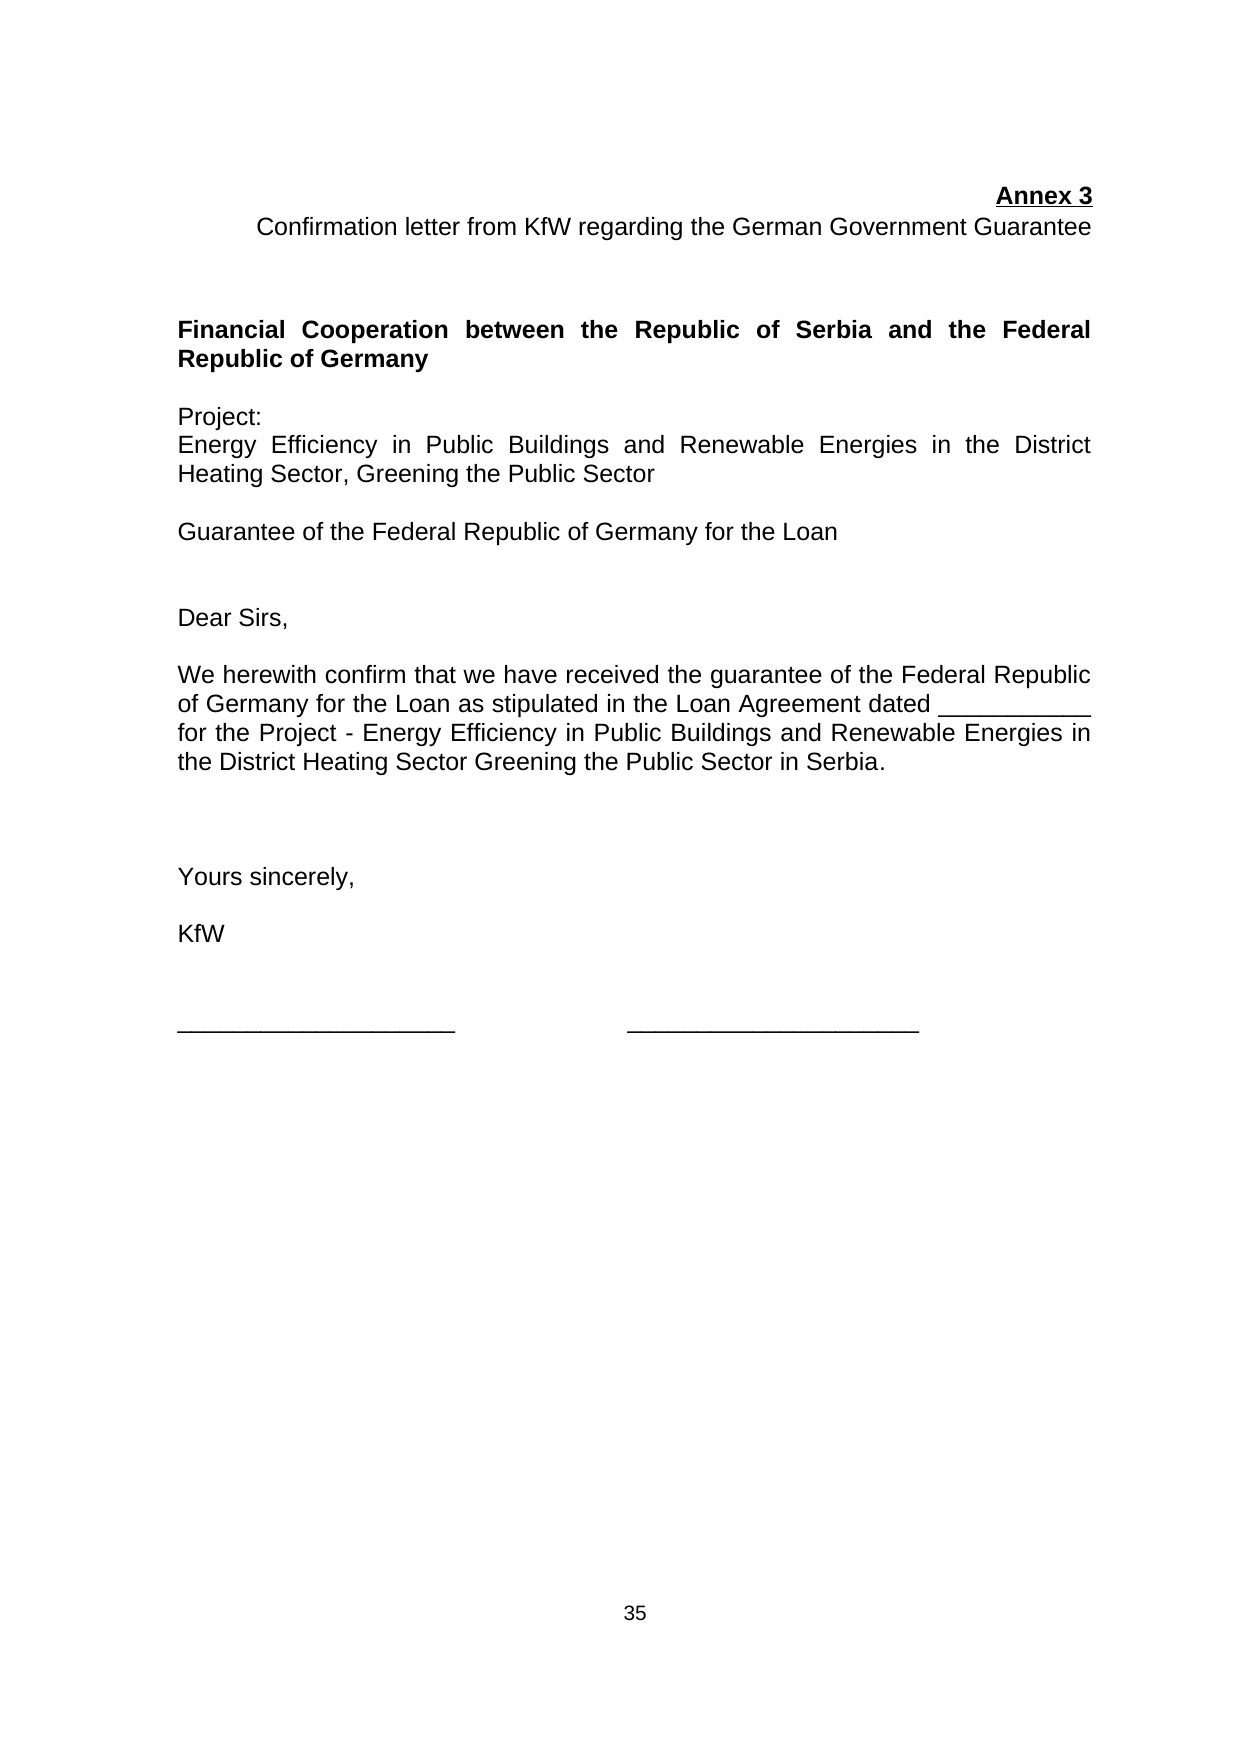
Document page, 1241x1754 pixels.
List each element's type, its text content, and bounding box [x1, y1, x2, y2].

text Financial Cooperation between the Republic of Serbia and the Federal Republic of Germany [177, 315, 1092, 373]
text Project: [177, 402, 1092, 430]
text Guarantee of the Federal Republic of Germany for the Loan [177, 517, 1092, 545]
text Yours sincerely, [177, 862, 1092, 890]
text Dear Sirs, [177, 603, 1092, 632]
text Energy Efficiency in Public Buildings and Renewable Energies in the District Heating Sector, Greening the Public Sector [177, 430, 1092, 488]
text ____________________ _____________________ [177, 1005, 1092, 1034]
text Confirmation letter from KfW regarding the German Government Guarantee [177, 212, 1092, 240]
text KfW [177, 919, 1092, 948]
text We herewith confirm that we have received the guarantee of the Federal Republic of Germany for the Loan as stipulated in the Loan Agreement dated ___________ for the Project - Energy Efficiency in Public Buildings and Renewable Energies in the District Heating Sector Greening the Public Sector in Serbia. [177, 660, 1092, 775]
text Annex 3 [177, 174, 1092, 212]
